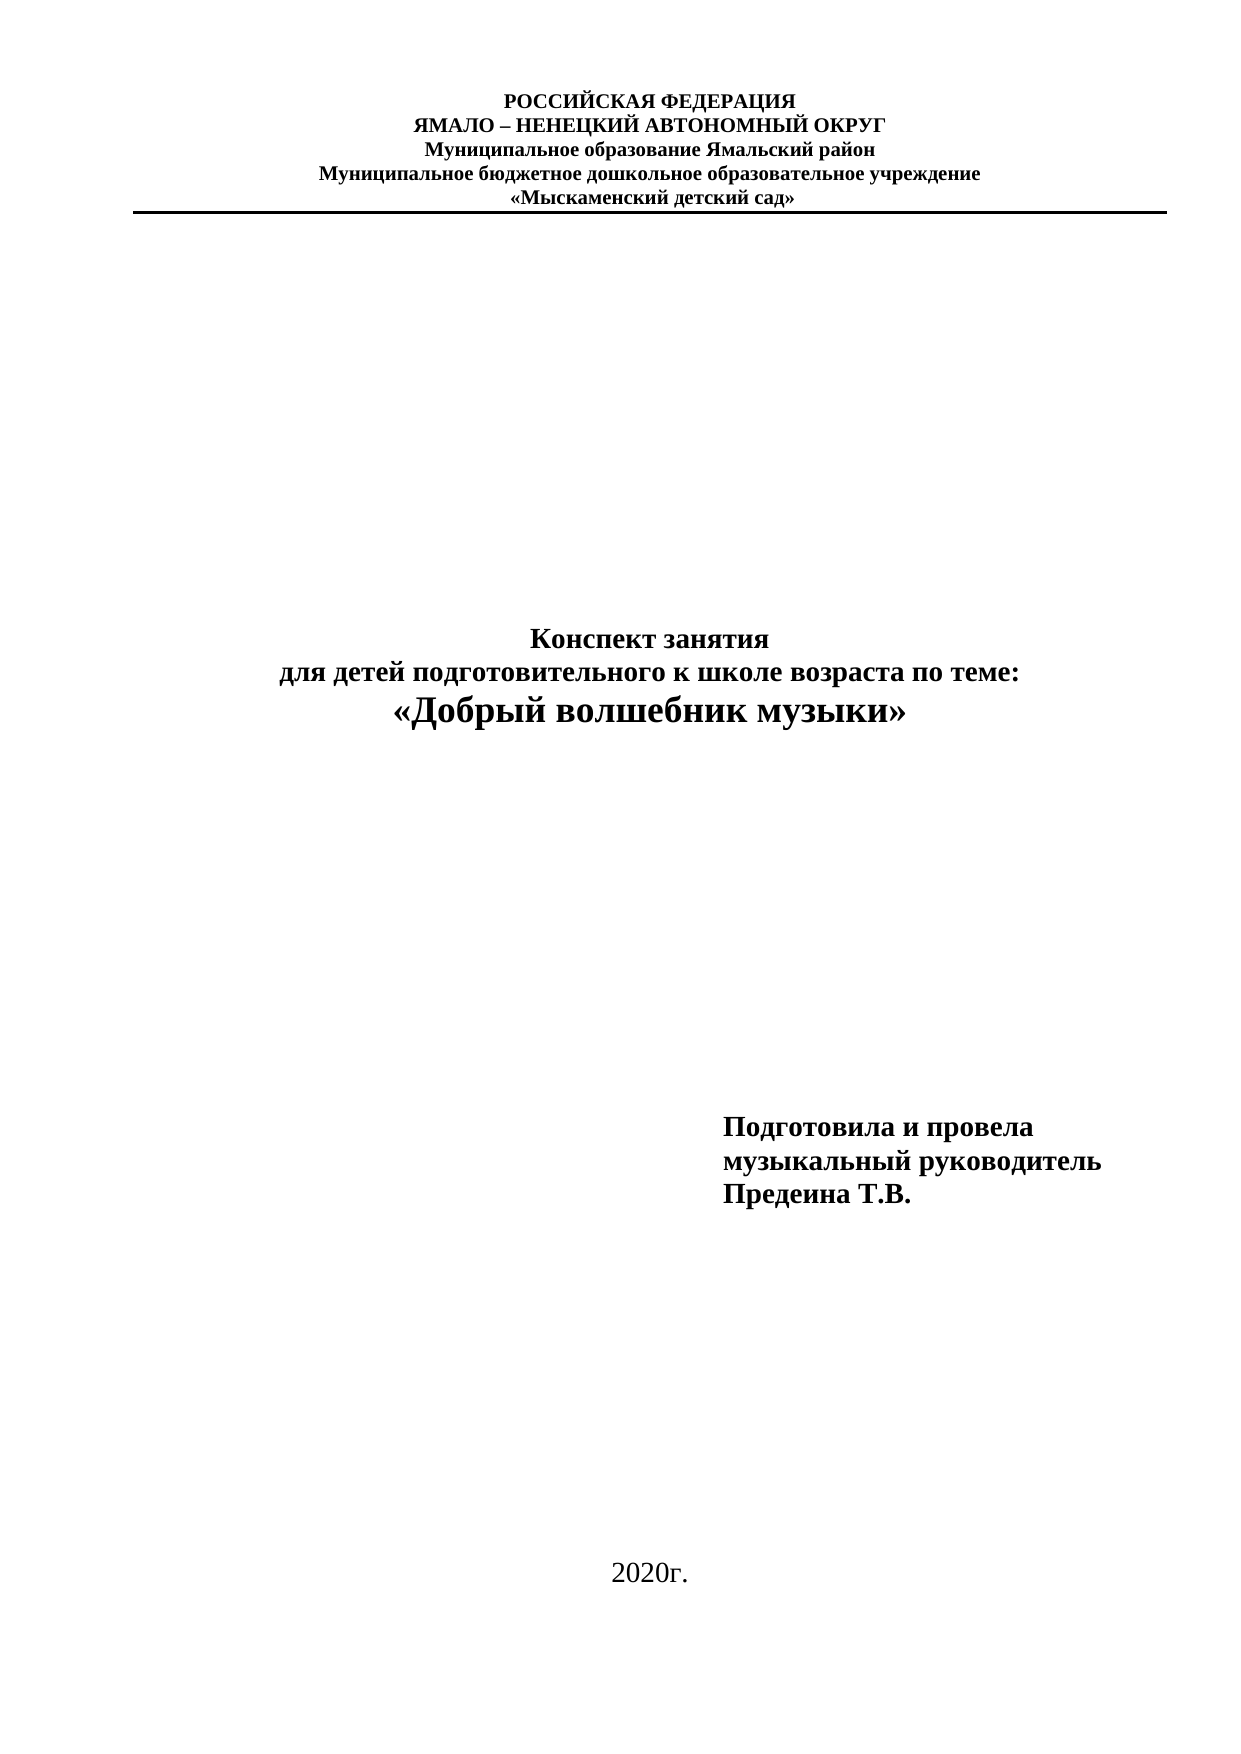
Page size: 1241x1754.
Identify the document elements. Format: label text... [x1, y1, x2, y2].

text Муниципальное бюджетное дошкольное образовательное учреждение [133, 161, 1167, 185]
text «Добрый волшебник музыки» [133, 688, 1167, 731]
text для детей подготовительного к школе возраста по теме: [133, 654, 1167, 688]
text Конспект занятия [133, 621, 1167, 654]
text РОССИЙСКАЯ ФЕДЕРАЦИЯ [133, 89, 1167, 113]
text 2020г. [133, 1555, 1167, 1589]
text музыкальный руководитель [723, 1143, 1167, 1177]
text Предеина Т.В. [723, 1177, 1167, 1210]
text «Мыскаменский детский сад» [133, 185, 1167, 211]
text Подготовила и провела [723, 1109, 1167, 1143]
text Муниципальное образование Ямальский район [133, 137, 1167, 161]
text ЯМАЛО – НЕНЕЦКИЙ АВТОНОМНЫЙ ОКРУГ [133, 113, 1167, 137]
